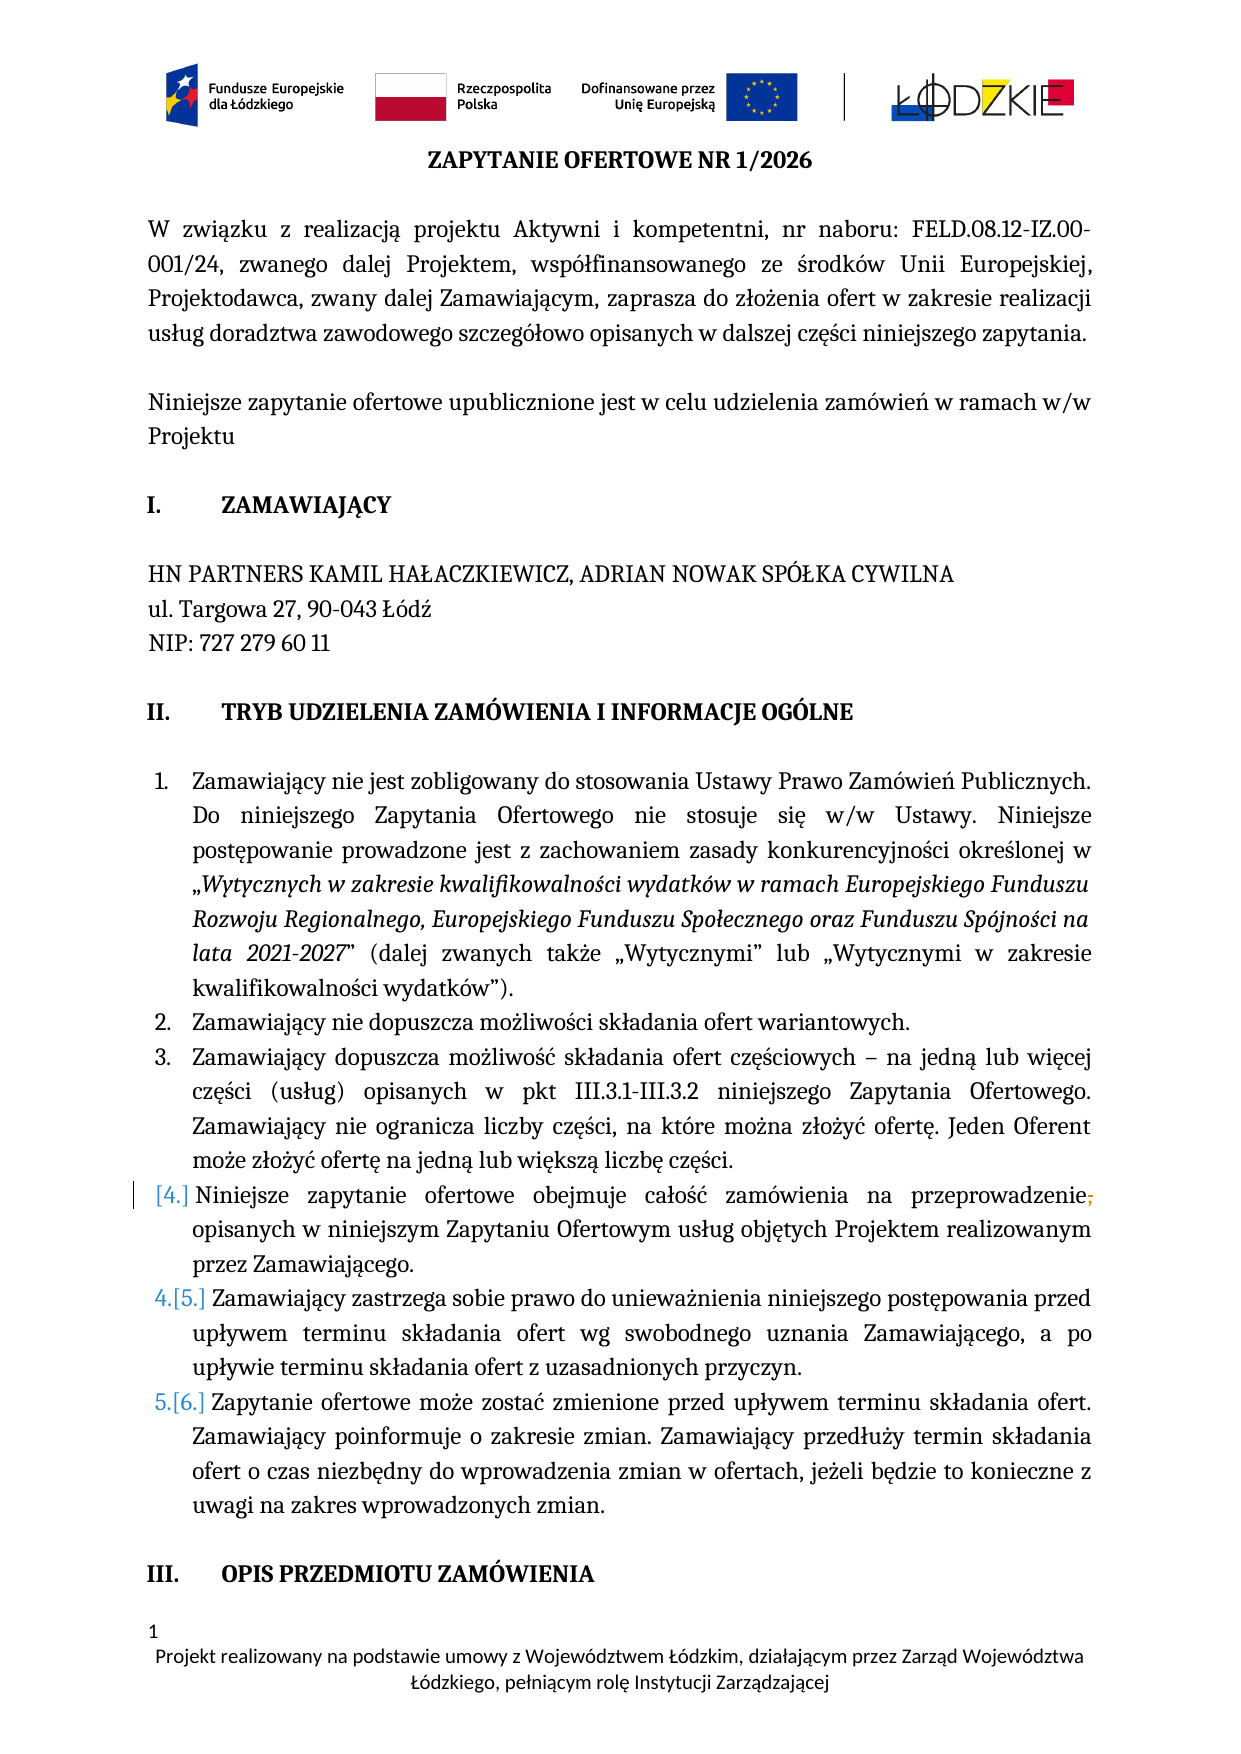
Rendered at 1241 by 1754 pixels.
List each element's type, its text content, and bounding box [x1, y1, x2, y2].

text Niniejsze zapytanie ofertowe upublicznione jest w celu udzielenia zamówień w ramach w/w Projektu [148, 388, 1093, 451]
list Zapytanie ofertowe może zostać zmienione przed upływem terminu składania ofert. Zamawiający poinformuje o zakresie zmian. Zamawiający przedłuży termin składania ofert o czas niezbędny do wprowadzenia zmian w ofertach, jeżeli będzie to konieczne z uwagi na zakres wprowadzonych zmian. [154, 1388, 1093, 1520]
list Zamawiający nie jest zobligowany do stosowania Ustawy Prawo Zamówień Publicznych. Do niniejszego Zapytania Ofertowego nie stosuje się w/w Ustawy. Niniejsze postępowanie prowadzone jest z zachowaniem zasady konkurencyjności określonej w „Wytycznych w zakresie kwalifikowalności wydatków w ramach Europejskiego Funduszu Rozwoju Regionalnego, Europejskiego Funduszu Społecznego oraz Funduszu Spójności na lata 2021-2027” (dalej zwanych także „Wytycznymi” lub „Wytycznymi w zakresie kwalifikowalności wydatków”). [154, 767, 1093, 1003]
picture [147, 47, 1093, 143]
list Zamawiający dopuszcza możliwość składania ofert częściowych – na jedną lub więcej części (usług) opisanych w pkt III.3.1-III.3.2 niniejszego Zapytania Ofertowego. Zamawiający nie ogranicza liczby części, na które można złożyć ofertę. Jeden Oferent może złożyć ofertę na jedną lub większą liczbę części. [154, 1043, 1093, 1175]
list Zamawiający nie dopuszcza możliwości składania ofert wariantowych. [154, 1008, 1093, 1037]
text ul. Targowa 27, 90-043 Łódź [148, 594, 1093, 623]
list ZAMAWIAJĄCY [146, 491, 1093, 520]
list OPIS PRZEDMIOTU ZAMÓWIENIA [146, 1560, 1087, 1589]
text W związku z realizacją projektu Aktywni i kompetentni, nr naboru: FELD.08.12-IZ.00-001/24, zwanego dalej Projektem, współfinansowanego ze środków Unii Europejskiej, Projektodawca, zwany dalej Zamawiającym, zaprasza do złożenia ofert w zakresie realizacji usług doradztwa zawodowego szczegółowo opisanych w dalszej części niniejszego zapytania. [148, 215, 1093, 347]
text HN PARTNERS KAMIL HAŁACZKIEWICZ, ADRIAN NOWAK SPÓŁKA CYWILNA [148, 560, 1093, 589]
text ZAPYTANIE OFERTOWE NR 1/2026 [148, 146, 1093, 175]
text NIP: 727 279 60 11 [148, 629, 1093, 658]
list Niniejsze zapytanie ofertowe obejmuje całość zamówienia na przeprowadzenie opisanych w niniejszym Zapytaniu Ofertowym usług objętych Projektem realizowanym przez Zamawiającego. [154, 1181, 1093, 1278]
list TRYB UDZIELENIA ZAMÓWIENIA I INFORMACJE OGÓLNE [146, 698, 1093, 727]
list Zamawiający zastrzega sobie prawo do unieważnienia niniejszego postępowania przed upływem terminu składania ofert wg swobodnego uznania Zamawiającego, a po upływie terminu składania ofert z uzasadnionych przyczyn. [154, 1284, 1093, 1382]
